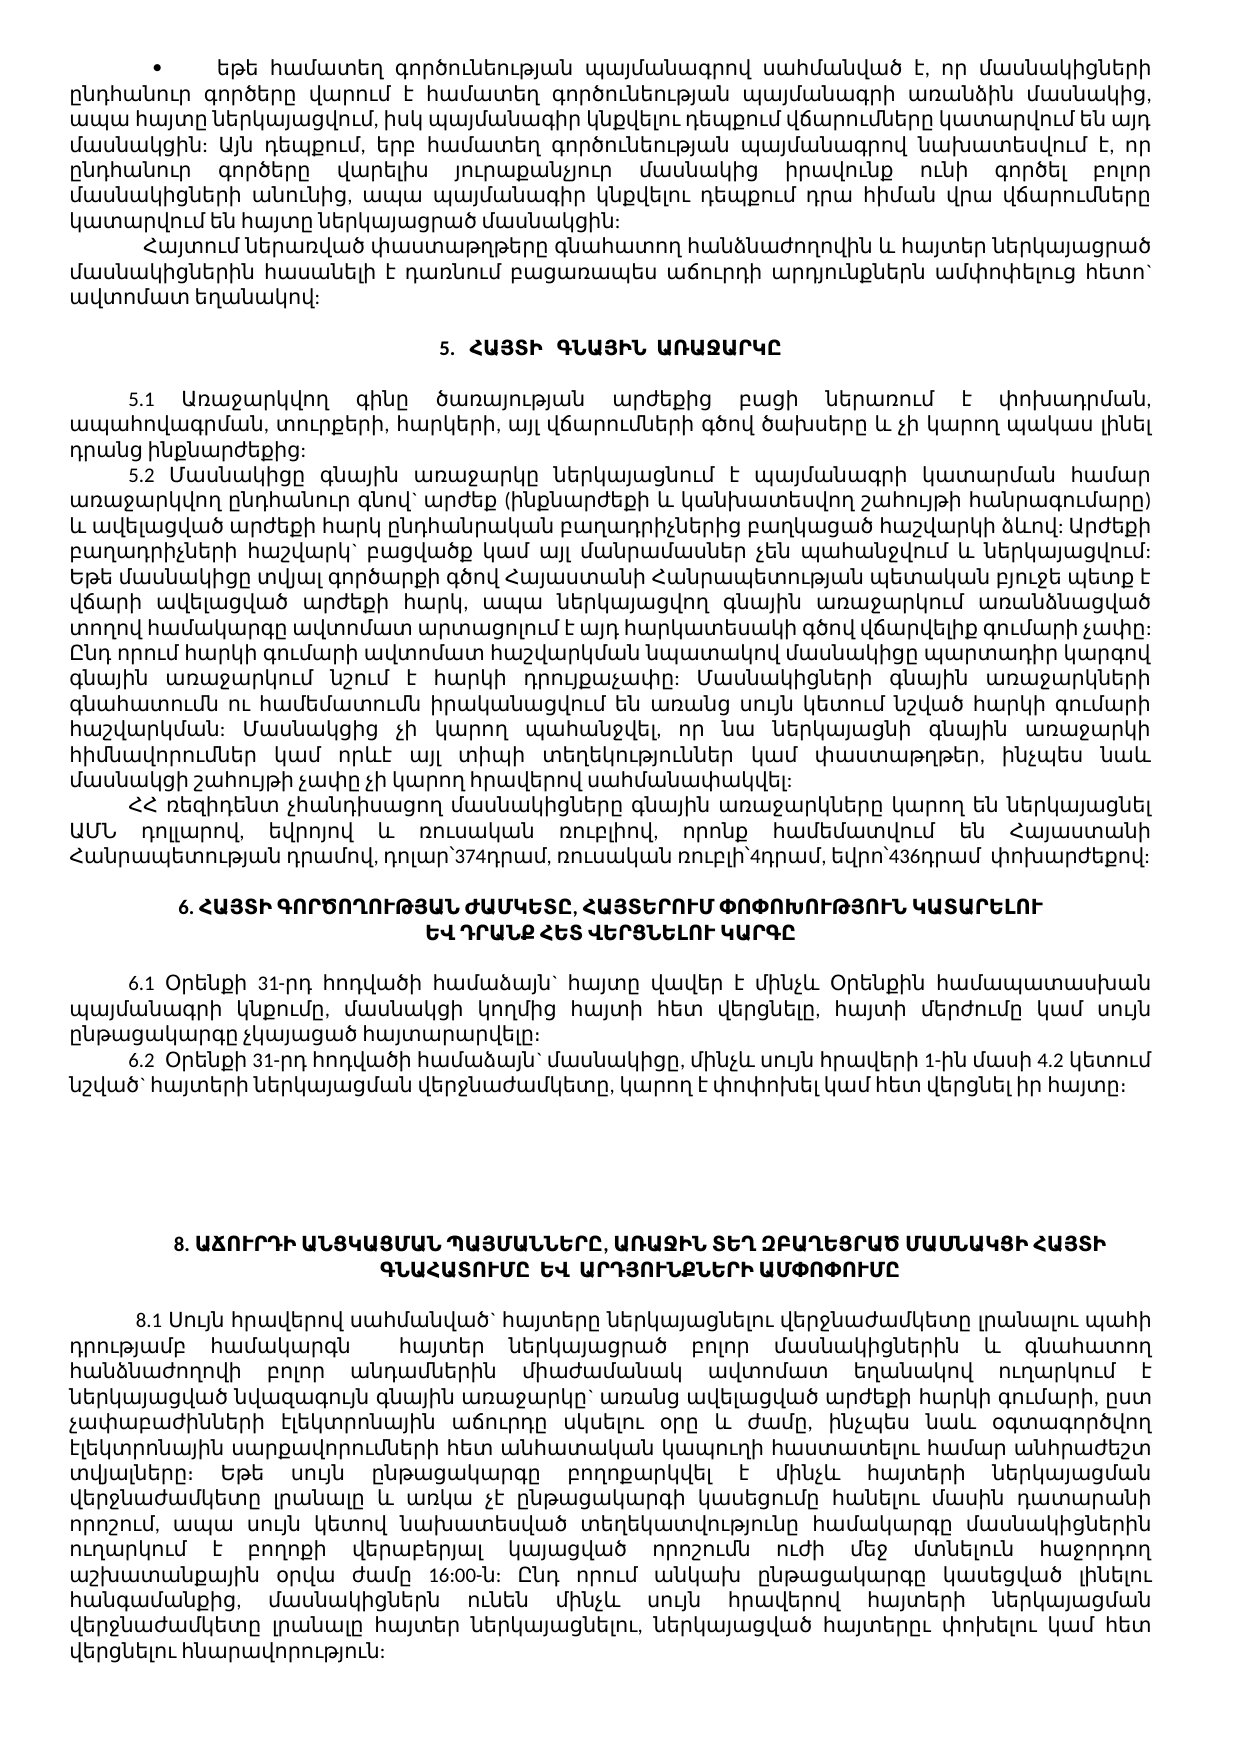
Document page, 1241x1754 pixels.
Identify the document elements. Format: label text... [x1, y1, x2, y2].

text 5.2 Մասնակիցը գնային առաջարկը ներկայացնում է պայմանագրի կատարման համար առաջարկվող ընդհանուր գնով` արժեք (ինքնարժեքի և կանխատեսվող շահույթի հանրագումարը) և ավելացված արժեքի հարկ ընդհանրական բաղադրիչներից բաղկացած հաշվարկի ձևով: Արժեքի բաղադրիչների հաշվարկ` բացվածք կամ այլ մանրամասներ չեն պահանջվում և ներկայացվում: Եթե մասնակիցը տվյալ գործարքի գծով Հայաստանի Հանրապետության պետական բյուջե պետք է վճարի ավելացված արժեքի հարկ, ապա ներկայացվող գնային առաջարկում առանձնացված տողով համակարգը ավտոմատ արտացոլում է այդ հարկատեսակի գծով վճարվելիք գումարի չափը: Ընդ որում հարկի գումարի ավտոմատ հաշվարկման նպատակով մասնակիցը պարտադիր կարգով գնային առաջարկում նշում է հարկի դրույքաչափը: Մասնակիցների գնային առաջարկների գնահատումն ու համեմատումն իրականացվում են առանց սույն կետում նշված հարկի գումարի հաշվարկման: Մասնակցից չի կարող պահանջվել, որ նա ներկայացնի գնային առաջարկի հիմնավորումներ կամ որևէ այլ տիպի տեղեկություններ կամ փաստաթղթեր, ինչպես նաև մասնակցի շահույթի չափը չի կարող հրավերով սահմանափակվել: [69, 462, 1152, 793]
text 8. ԱՃՈՒՐԴԻ ԱՆՑԿԱՑՄԱՆ ՊԱՅՄԱՆՆԵՐԸ, ԱՌԱՋԻՆ ՏԵՂ ԶԲԱՂԵՑՐԱԾ ՄԱՍՆԱԿՑԻ ՀԱՅՏԻ [69, 1231, 1152, 1257]
text ՀՀ ռեզիդենտ չհանդիսացող մասնակիցները գնային առաջարկները կարող են ներկայացնել ԱՄՆ դոլլարով, եվրոյով և ռուսական ռուբլիով, որոնք համեմատվում են Հայաստանի Հանրապետության դրամով, դոլար՝374դրամ, ռուսական ռուբլի՝4դրամ, եվրո՝436դրամ փոխարժեքով: [69, 793, 1152, 869]
text 6. ՀԱՅՏԻ ԳՈՐԾՈՂՈՒԹՅԱՆ ԺԱՄԿԵՏԸ, ՀԱՅՏԵՐՈՒՄ ՓՈՓՈԽՈՒԹՅՈՒՆ ԿԱՏԱՐԵԼՈՒ [69, 894, 1152, 920]
text 5.1 Առաջարկվող գինը ծառայության արժեքից բացի ներառում է փոխադրման, ապահովագրման, տուրքերի, հարկերի, այլ վճարումների գծով ծախսերը և չի կարող պակաս լինել դրանց ինքնարժեքից: [69, 386, 1152, 462]
list եթե համատեղ գործունեության պայմանագրով սահմանված է, որ մասնակիցների ընդհանուր գործերը վարում է համատեղ գործունեության պայմանագրի առանձին մասնակից, ապա հայտը ներկայացվում, իսկ պայմանագիր կնքվելու դեպքում վճարումները կատարվում են այդ մասնակցին: Այն դեպքում, երբ համատեղ գործունեության պայմանագրով նախատեսվում է, որ ընդհանուր գործերը վարելիս յուրաքանչյուր մասնակից իրավունք ունի գործել բոլոր մասնակիցների անունից, ապա պայմանագիր կնքվելու դեպքում դրա հիման վրա վճարումները կատարվում են հայտը ներկայացրած մասնակցին: [69, 56, 1152, 233]
text ԳՆԱՀԱՏՈՒՄԸ ԵՎ ԱՐԴՅՈՒՆՔՆԵՐԻ ԱՄՓՈՓՈՒՄԸ [69, 1257, 1152, 1282]
text ԵՎ ԴՐԱՆՔ ՀԵՏ ՎԵՐՑՆԵԼՈՒ ԿԱՐԳԸ [69, 920, 1152, 945]
text Հայտում ներառված փաստաթղթերը գնահատող հանձնաժողովին և հայտեր ներկայացրած մասնակիցներին հասանելի է դառնում բացառապես աճուրդի արդյունքներն ամփոփելուց հետո` ավտոմատ եղանակով: [69, 233, 1152, 310]
text 6.2 Օրենքի 31-րդ հոդվածի համաձայն` մասնակիցը, մինչև սույն հրավերի 1-ին մասի 4.2 կետում նշված` հայտերի ներկայացման վերջնաժամկետը, կարող է փոփոխել կամ հետ վերցնել իր հայտը։ [69, 1047, 1152, 1098]
text 6.1 Օրենքի 31-րդ հոդվածի համաձայն` հայտը վավեր է մինչև Օրենքին համապատասխան պայմանագրի կնքումը, մասնակցի կողմից հայտի հետ վերցնելը, հայտի մերժումը կամ սույն ընթացակարգը չկայացած հայտարարվելը։ [69, 971, 1152, 1047]
text 8.1 Սույն հրավերով սահմանված` հայտերը ներկայացնելու վերջնաժամկետը լրանալու պահի դրությամբ համակարգն հայտեր ներկայացրած բոլոր մասնակիցներին և գնահատող հանձնաժողովի բոլոր անդամներին միաժամանակ ավտոմատ եղանակով ուղարկում է ներկայացված նվազագույն գնային առաջարկը` առանց ավելացված արժեքի հարկի գումարի, ըստ չափաբաժինների էլեկտրոնային աճուրդը սկսելու օրը և ժամը, ինչպես նաև օգտագործվող էլեկտրոնային սարքավորումների հետ անհատական կապուղի հաստատելու համար անհրաժեշտ տվյալները։ Եթե սույն ընթացակարգը բողոքարկվել է մինչև հայտերի ներկայացման վերջնաժամկետը լրանալը և առկա չէ ընթացակարգի կասեցումը հանելու մասին դատարանի որոշում, ապա սույն կետով նախատեսված տեղեկատվությունը համակարգը մասնակիցներին ուղարկում է բողոքի վերաբերյալ կայացված որոշումն ուժի մեջ մտնելուն հաջորդող աշխատանքային օրվա ժամը 16:00-ն: Ընդ որում անկախ ընթացակարգը կասեցված լինելու հանգամանքից, մասնակիցներն ունեն մինչև սույն հրավերով հայտերի ներկայացման վերջնաժամկետը լրանալը հայտեր ներկայացնելու, ներկայացված հայտերըւ փոխելու կամ հետ վերցնելու հնարավորություն: [69, 1308, 1152, 1663]
text 5. ՀԱՅՏԻ ԳՆԱՅԻՆ ԱՌԱՋԱՐԿԸ [69, 335, 1152, 361]
